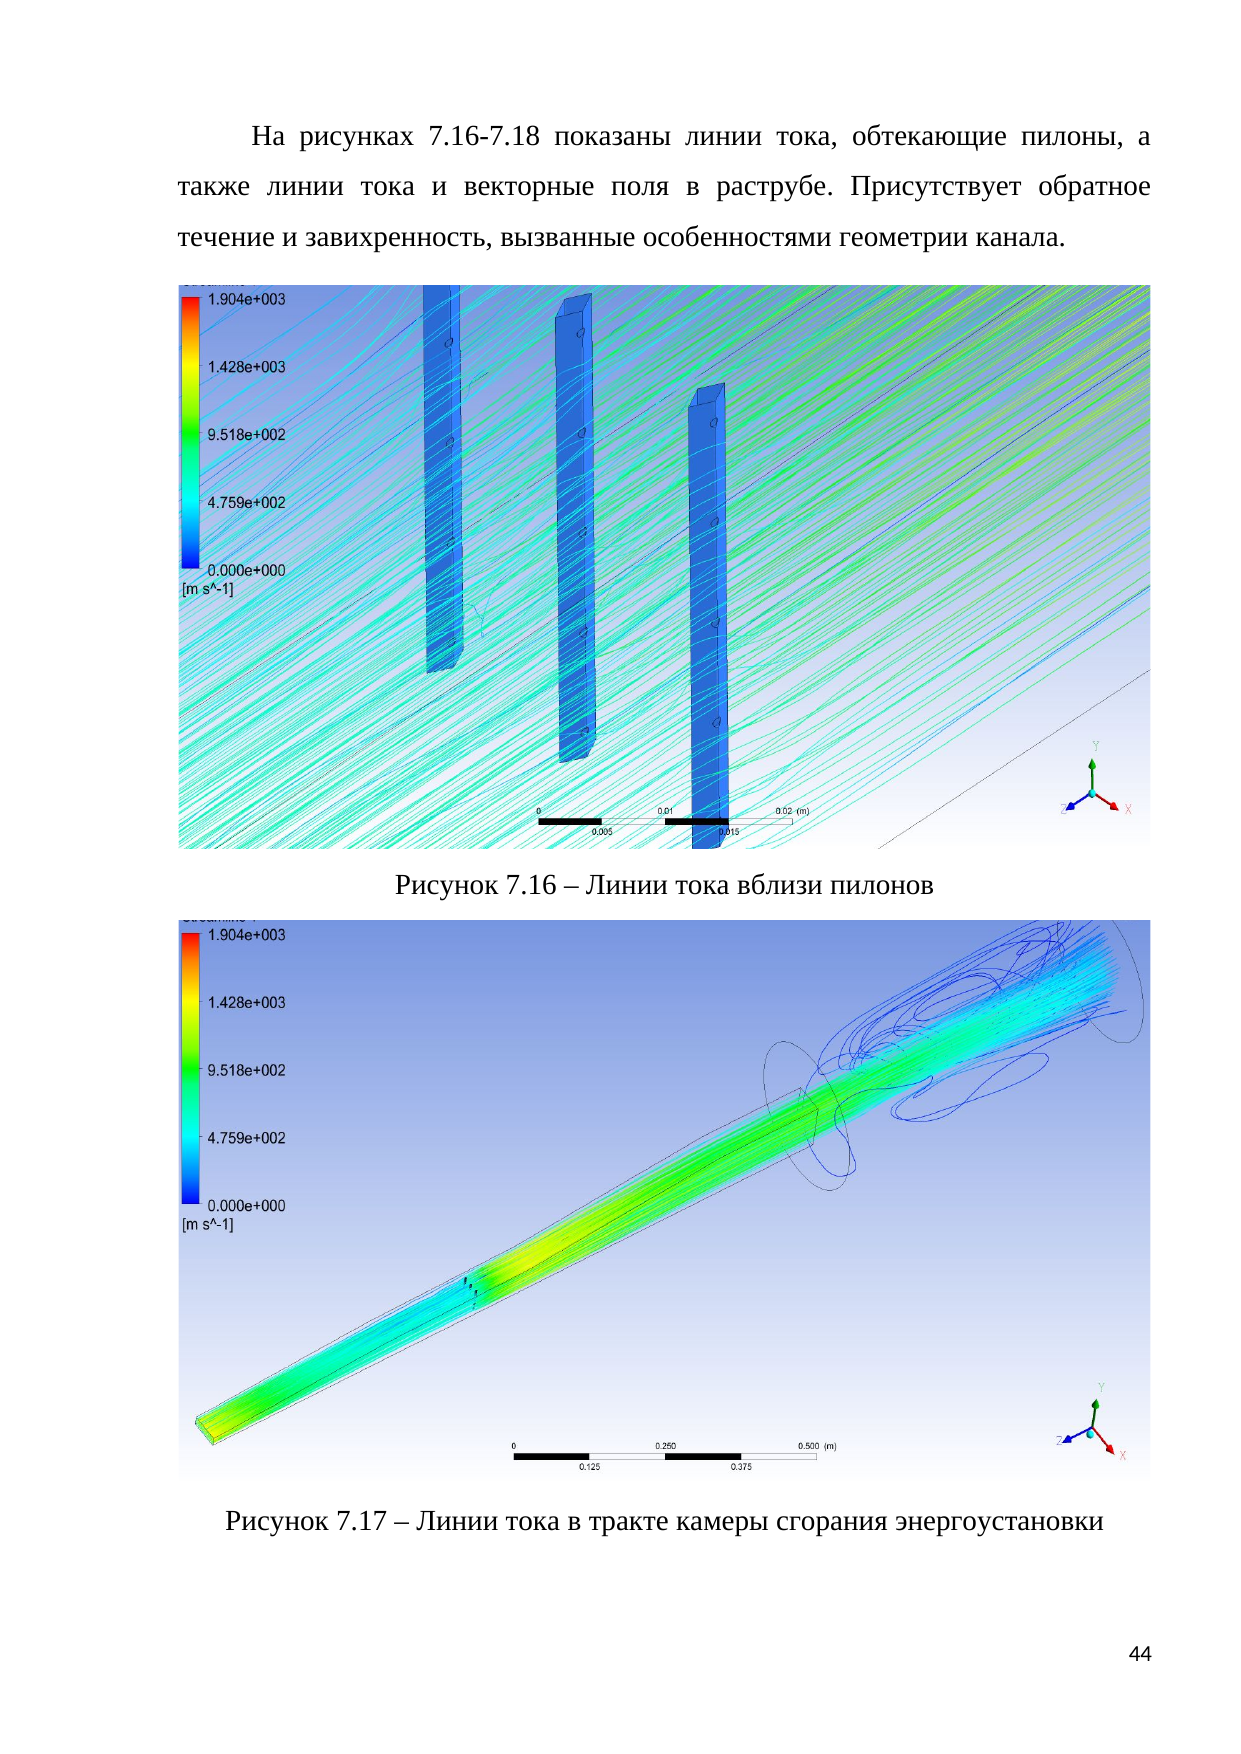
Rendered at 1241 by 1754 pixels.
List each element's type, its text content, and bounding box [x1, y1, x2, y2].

picture [178, 920, 1151, 1484]
text Рисунок 7.16 – Линии тока вблизи пилонов [177, 867, 1152, 901]
picture [178, 285, 1151, 849]
text Рисунок 7.17 – Линии тока в тракте камеры сгорания энергоустановки [177, 1503, 1152, 1536]
text На рисунках 7.16-7.18 показаны линии тока, обтекающие пилоны, а также линии тока и векторные поля в раструбе. Присутствует обратное течение и завихренность, вызванные особенностями геометрии канала. [177, 118, 1152, 252]
